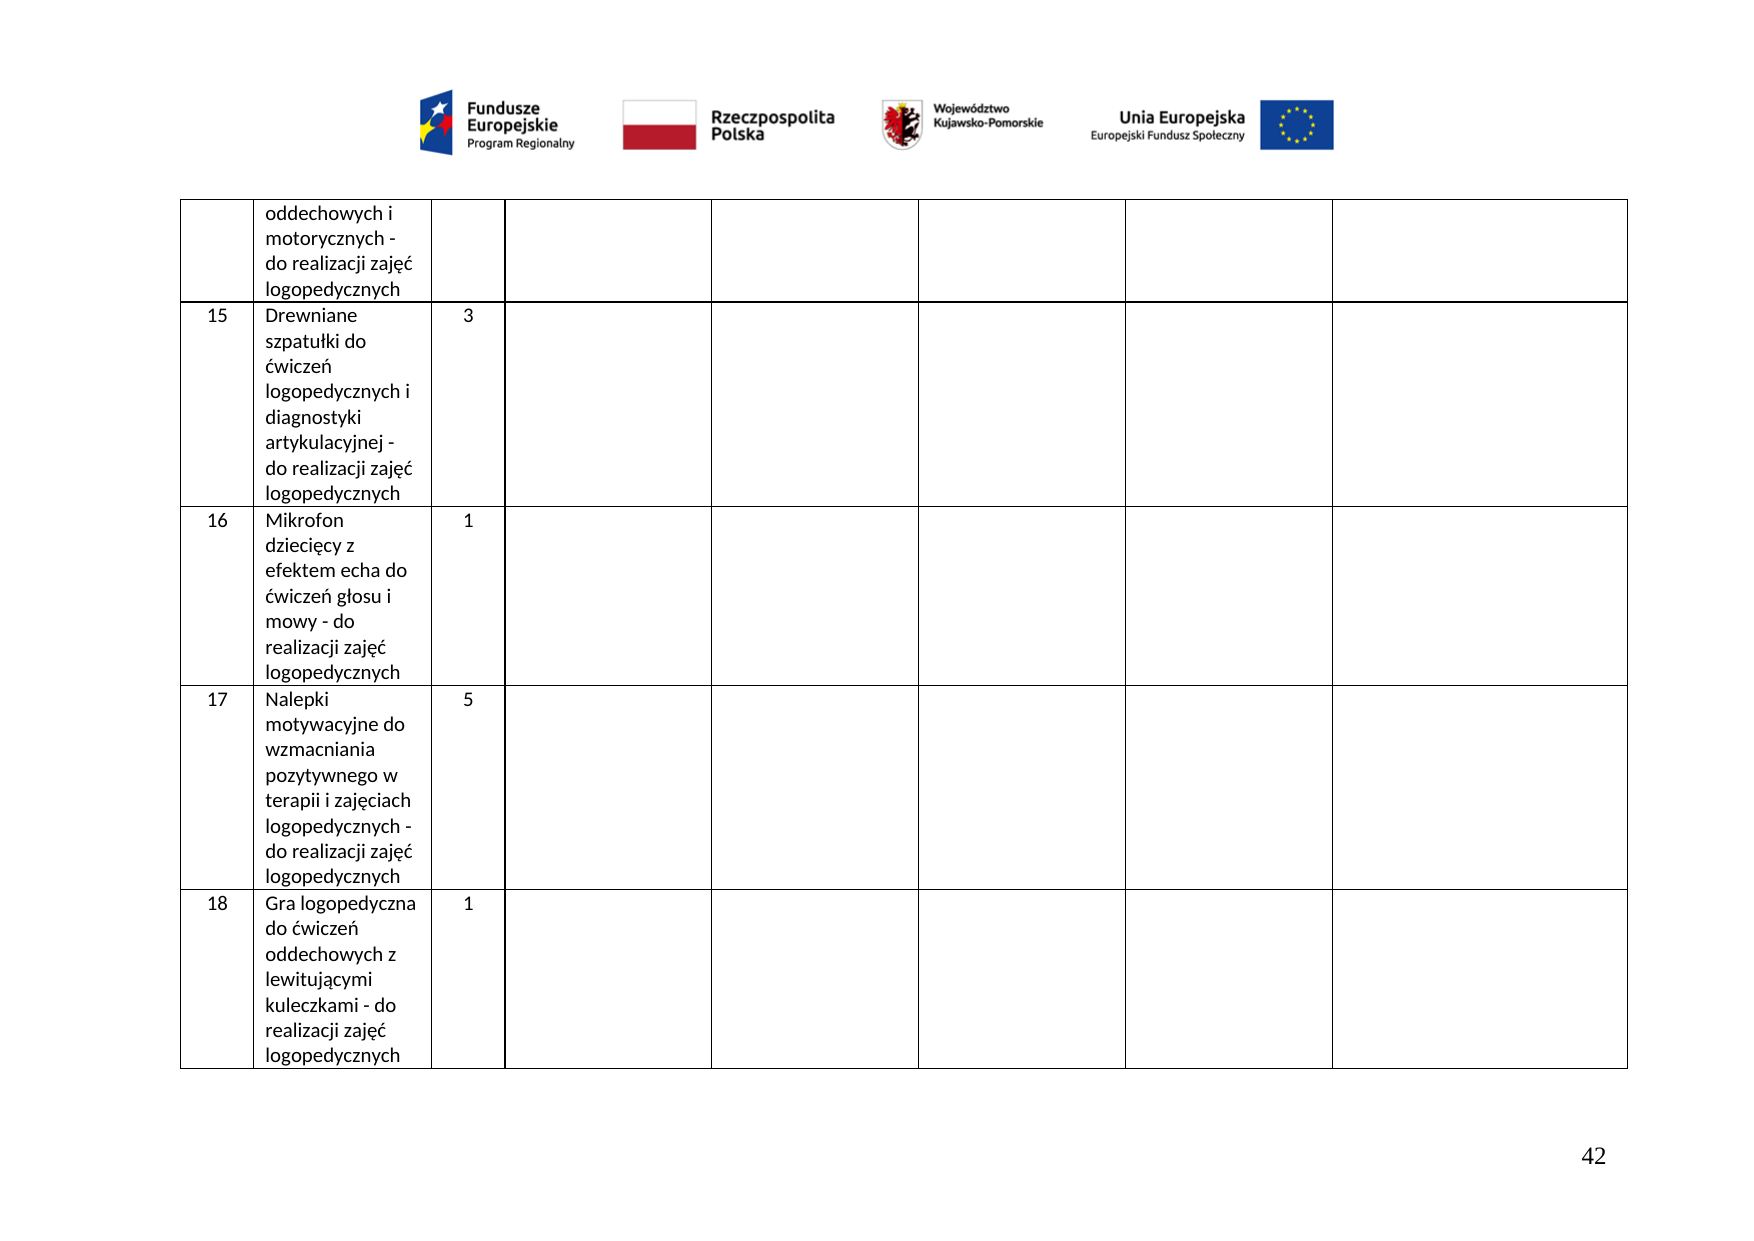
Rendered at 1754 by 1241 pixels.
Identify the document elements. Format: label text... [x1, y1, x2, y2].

table_cell 17 [181, 686, 253, 889]
table_cell [919, 507, 1125, 685]
table_cell [1333, 303, 1627, 506]
table_cell [919, 303, 1125, 506]
table_cell Drewniane szpatułki do ćwiczeń logopedycznych i diagnostyki artykulacyjnej - do realizacji zajęć logopedycznych [254, 303, 431, 506]
table_cell [1333, 200, 1627, 301]
table_cell [506, 200, 711, 301]
table_cell [1126, 200, 1332, 301]
table_cell 5 [432, 686, 504, 889]
picture [404, 73, 1350, 171]
table_cell 1 [432, 507, 504, 685]
table_cell [1126, 303, 1332, 506]
table_cell [506, 890, 711, 1068]
table_cell [1333, 507, 1627, 685]
table_cell [919, 686, 1125, 889]
table_cell 1 [432, 890, 504, 1068]
table_cell [506, 303, 711, 506]
table_cell [712, 200, 918, 301]
table_cell [1333, 890, 1627, 1068]
table_cell [712, 507, 918, 685]
table_cell [712, 890, 918, 1068]
table_cell [712, 303, 918, 506]
table_cell [919, 200, 1125, 301]
table_cell 3 [432, 303, 504, 506]
table_cell [506, 686, 711, 889]
table_cell Mikrofon dziecięcy z efektem echa do ćwiczeń głosu i mowy - do realizacji zajęć logopedycznych [254, 507, 431, 685]
table_cell [1333, 686, 1627, 889]
table_cell 14 [181, 200, 253, 301]
table_cell Piórka do ćwiczeń oddechowych i motorycznych - do realizacji zajęć logopedycznych [254, 200, 431, 301]
table_cell [712, 686, 918, 889]
table_cell [1126, 686, 1332, 889]
table_cell Gra logopedyczna do ćwiczeń oddechowych z lewitującymi kuleczkami - do realizacji zajęć logopedycznych [254, 890, 431, 1068]
table_cell [1126, 507, 1332, 685]
table_cell 18 [181, 890, 253, 1068]
table_cell [506, 507, 711, 685]
table_cell 1 [432, 200, 504, 301]
table_cell Nalepki motywacyjne do wzmacniania pozytywnego w terapii i zajęciach logopedycznych - do realizacji zajęć logopedycznych [254, 686, 431, 889]
table_cell [919, 890, 1125, 1068]
table_cell 15 [181, 303, 253, 506]
table_cell [1126, 890, 1332, 1068]
table_cell 16 [181, 507, 253, 685]
